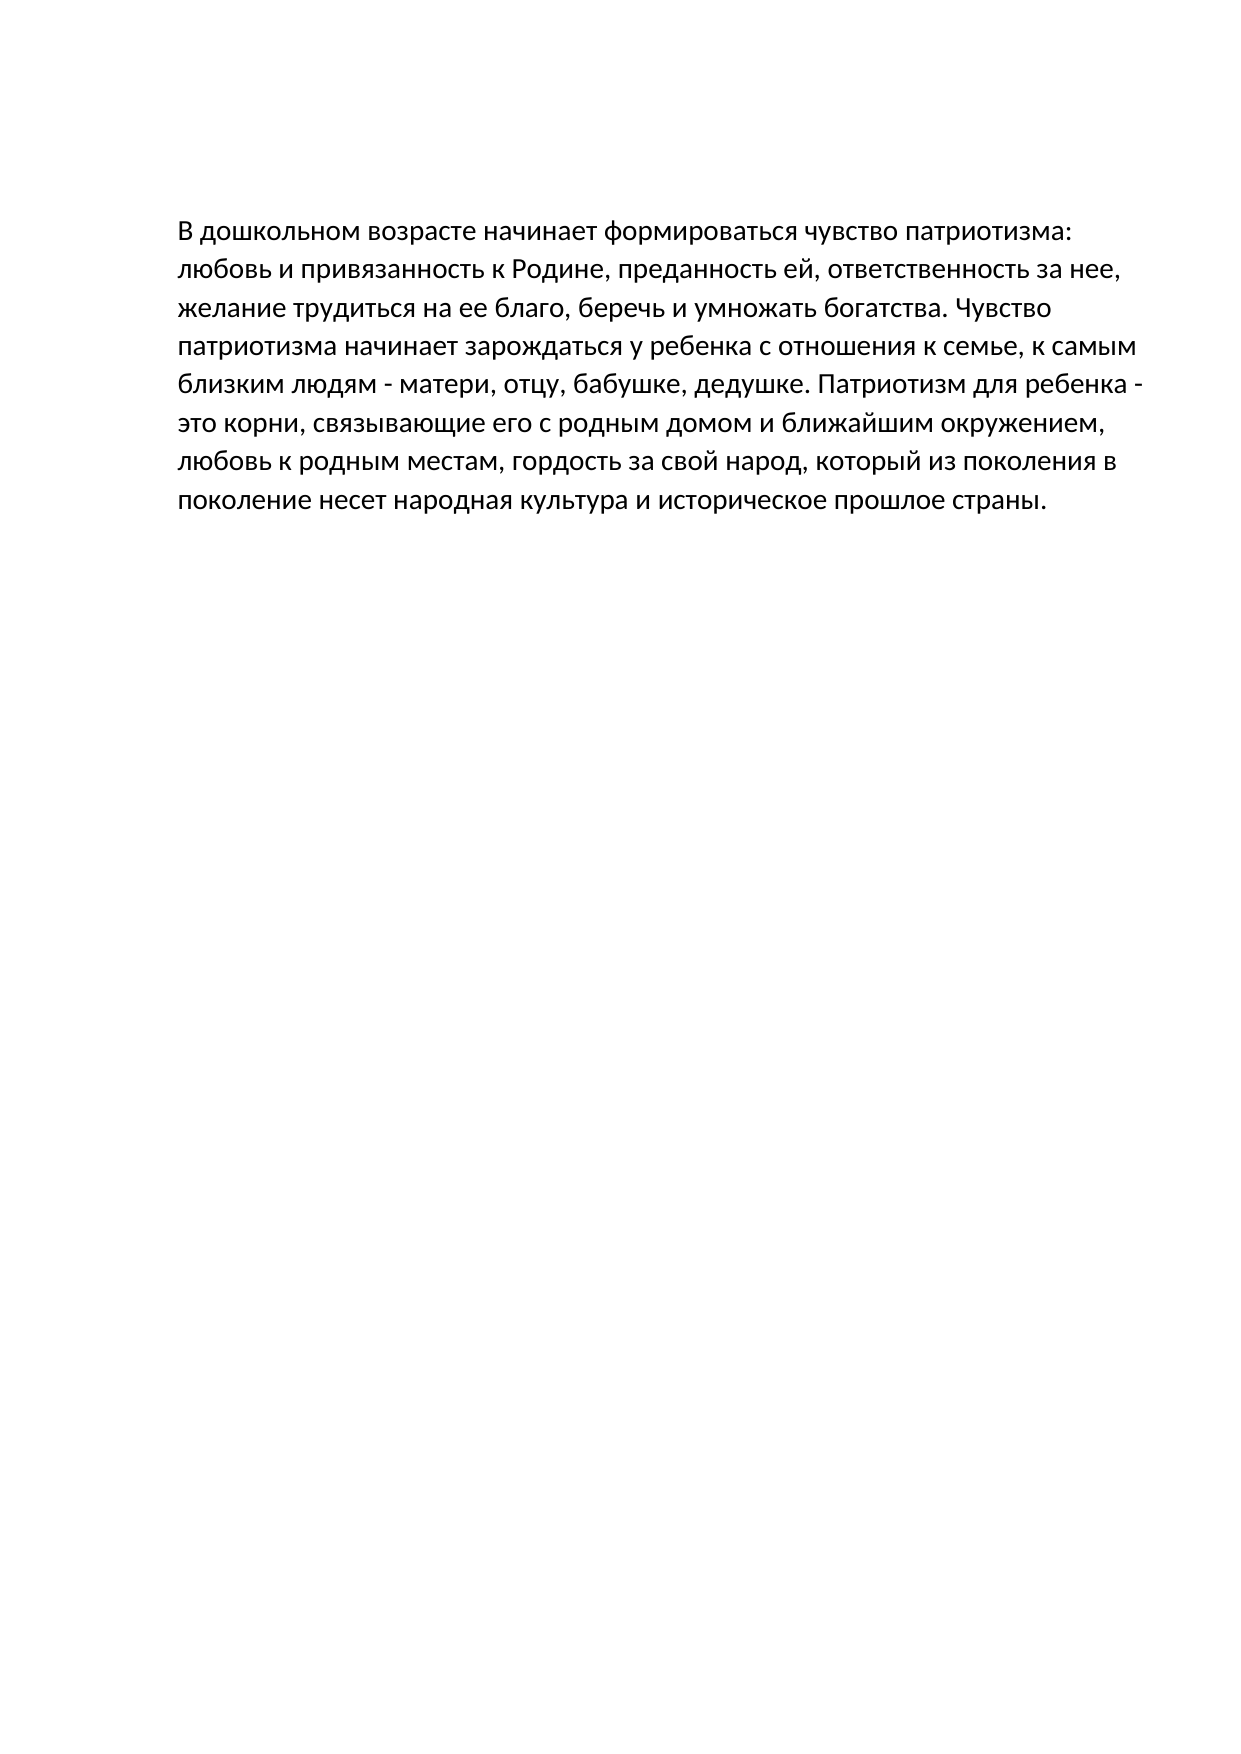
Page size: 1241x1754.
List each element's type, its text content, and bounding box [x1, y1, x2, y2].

text В дошкольном возрасте начинает формироваться чувство патриотизма: любовь и привязанность к Родине, преданность ей, ответственность за нее, желание трудиться на ее благо, беречь и умножать богатства. Чувство патриотизма начинает зарождаться у ребенка с отношения к семье, к самым близким людям - матери, отцу, бабушке, дедушке. Патриотизм для ребенка - это корни, связывающие его с родным домом и ближайшим окружением, любовь к родным местам, гордость за свой народ, который из поколения в поколение несет народная культура и историческое прошлое страны. [177, 212, 1152, 517]
